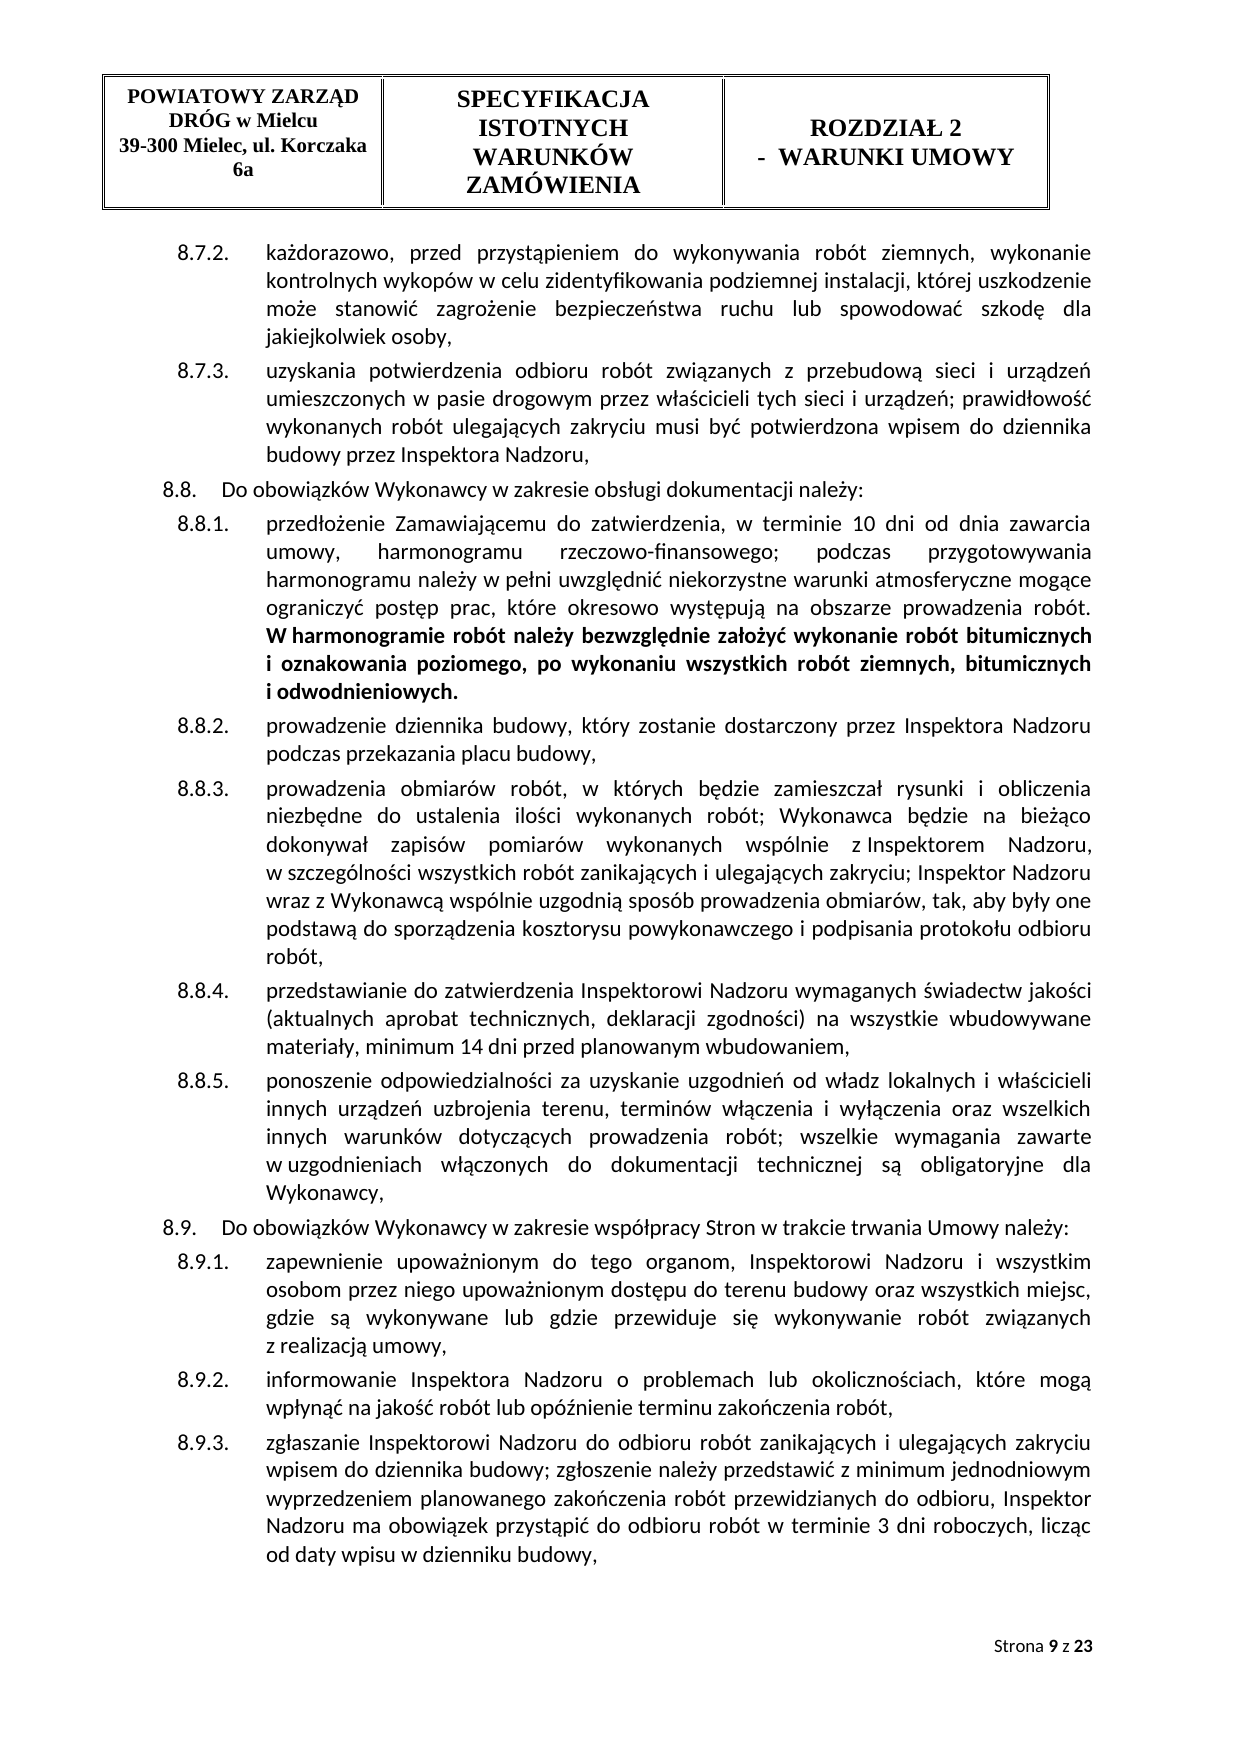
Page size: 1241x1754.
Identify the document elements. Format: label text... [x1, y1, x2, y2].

subtitle informowanie Inspektora Nadzoru o problemach lub okolicznościach, które mogą wpłynąć na jakość robót lub opóźnienie terminu zakończenia robót, [177, 1365, 1093, 1421]
subtitle przedstawianie do zatwierdzenia Inspektorowi Nadzoru wymaganych świadectw jakości (aktualnych aprobat technicznych, deklaracji zgodności) na wszystkie wbudowywane materiały, minimum 14 dni przed planowanym wbudowaniem, [177, 976, 1093, 1060]
subtitle Do obowiązków Wykonawcy w zakresie współpracy Stron w trakcie trwania Umowy należy: [162, 1213, 1093, 1241]
subtitle prowadzenia obmiarów robót, w których będzie zamieszczał rysunki i obliczenia niezbędne do ustalenia ilości wykonanych robót; Wykonawca będzie na bieżąco dokonywał zapisów pomiarów wykonanych wspólnie z Inspektorem Nadzoru, w szczególności wszystkich robót zanikających i ulegających zakryciu; Inspektor Nadzoru wraz z Wykonawcą wspólnie uzgodnią sposób prowadzenia obmiarów, tak, aby były one podstawą do sporządzenia kosztorysu powykonawczego i podpisania protokołu odbioru robót, [177, 774, 1093, 970]
subtitle przedłożenie Zamawiającemu do zatwierdzenia, w terminie 10 dni od dnia zawarcia umowy, harmonogramu rzeczowo-finansowego; podczas przygotowywania harmonogramu należy w pełni uwzględnić niekorzystne warunki atmosferyczne mogące ograniczyć postęp prac, które okresowo występują na obszarze prowadzenia robót. W harmonogramie robót należy bezwzględnie założyć wykonanie robót bitumicznych i oznakowania poziomego, po wykonaniu wszystkich robót ziemnych, bitumicznych i odwodnieniowych. [177, 509, 1093, 705]
subtitle ponoszenie odpowiedzialności za uzyskanie uzgodnień od władz lokalnych i właścicieli innych urządzeń uzbrojenia terenu, terminów włączenia i wyłączenia oraz wszelkich innych warunków dotyczących prowadzenia robót; wszelkie wymagania zawarte w uzgodnieniach włączonych do dokumentacji technicznej są obligatoryjne dla Wykonawcy, [177, 1066, 1093, 1206]
subtitle zapewnienie upoważnionym do tego organom, Inspektorowi Nadzoru i wszystkim osobom przez niego upoważnionym dostępu do terenu budowy oraz wszystkich miejsc, gdzie są wykonywane lub gdzie przewiduje się wykonywanie robót związanych z realizacją umowy, [177, 1247, 1093, 1359]
subtitle uzyskania potwierdzenia odbioru robót związanych z przebudową sieci i urządzeń umieszczonych w pasie drogowym przez właścicieli tych sieci i urządzeń; prawidłowość wykonanych robót ulegających zakryciu musi być potwierdzona wpisem do dziennika budowy przez Inspektora Nadzoru, [177, 356, 1093, 468]
subtitle zgłaszanie Inspektorowi Nadzoru do odbioru robót zanikających i ulegających zakryciu wpisem do dziennika budowy; zgłoszenie należy przedstawić z minimum jednodniowym wyprzedzeniem planowanego zakończenia robót przewidzianych do odbioru, Inspektor Nadzoru ma obowiązek przystąpić do odbioru robót w terminie 3 dni roboczych, licząc od daty wpisu w dzienniku budowy, [177, 1428, 1093, 1568]
subtitle Do obowiązków Wykonawcy w zakresie obsługi dokumentacji należy: [162, 475, 1093, 503]
subtitle prowadzenie dziennika budowy, który zostanie dostarczony przez Inspektora Nadzoru podczas przekazania placu budowy, [177, 711, 1093, 767]
subtitle każdorazowo, przed przystąpieniem do wykonywania robót ziemnych, wykonanie kontrolnych wykopów w celu zidentyfikowania podziemnej instalacji, której uszkodzenie może stanowić zagrożenie bezpieczeństwa ruchu lub spowodować szkodę dla jakiejkolwiek osoby, [177, 238, 1093, 350]
